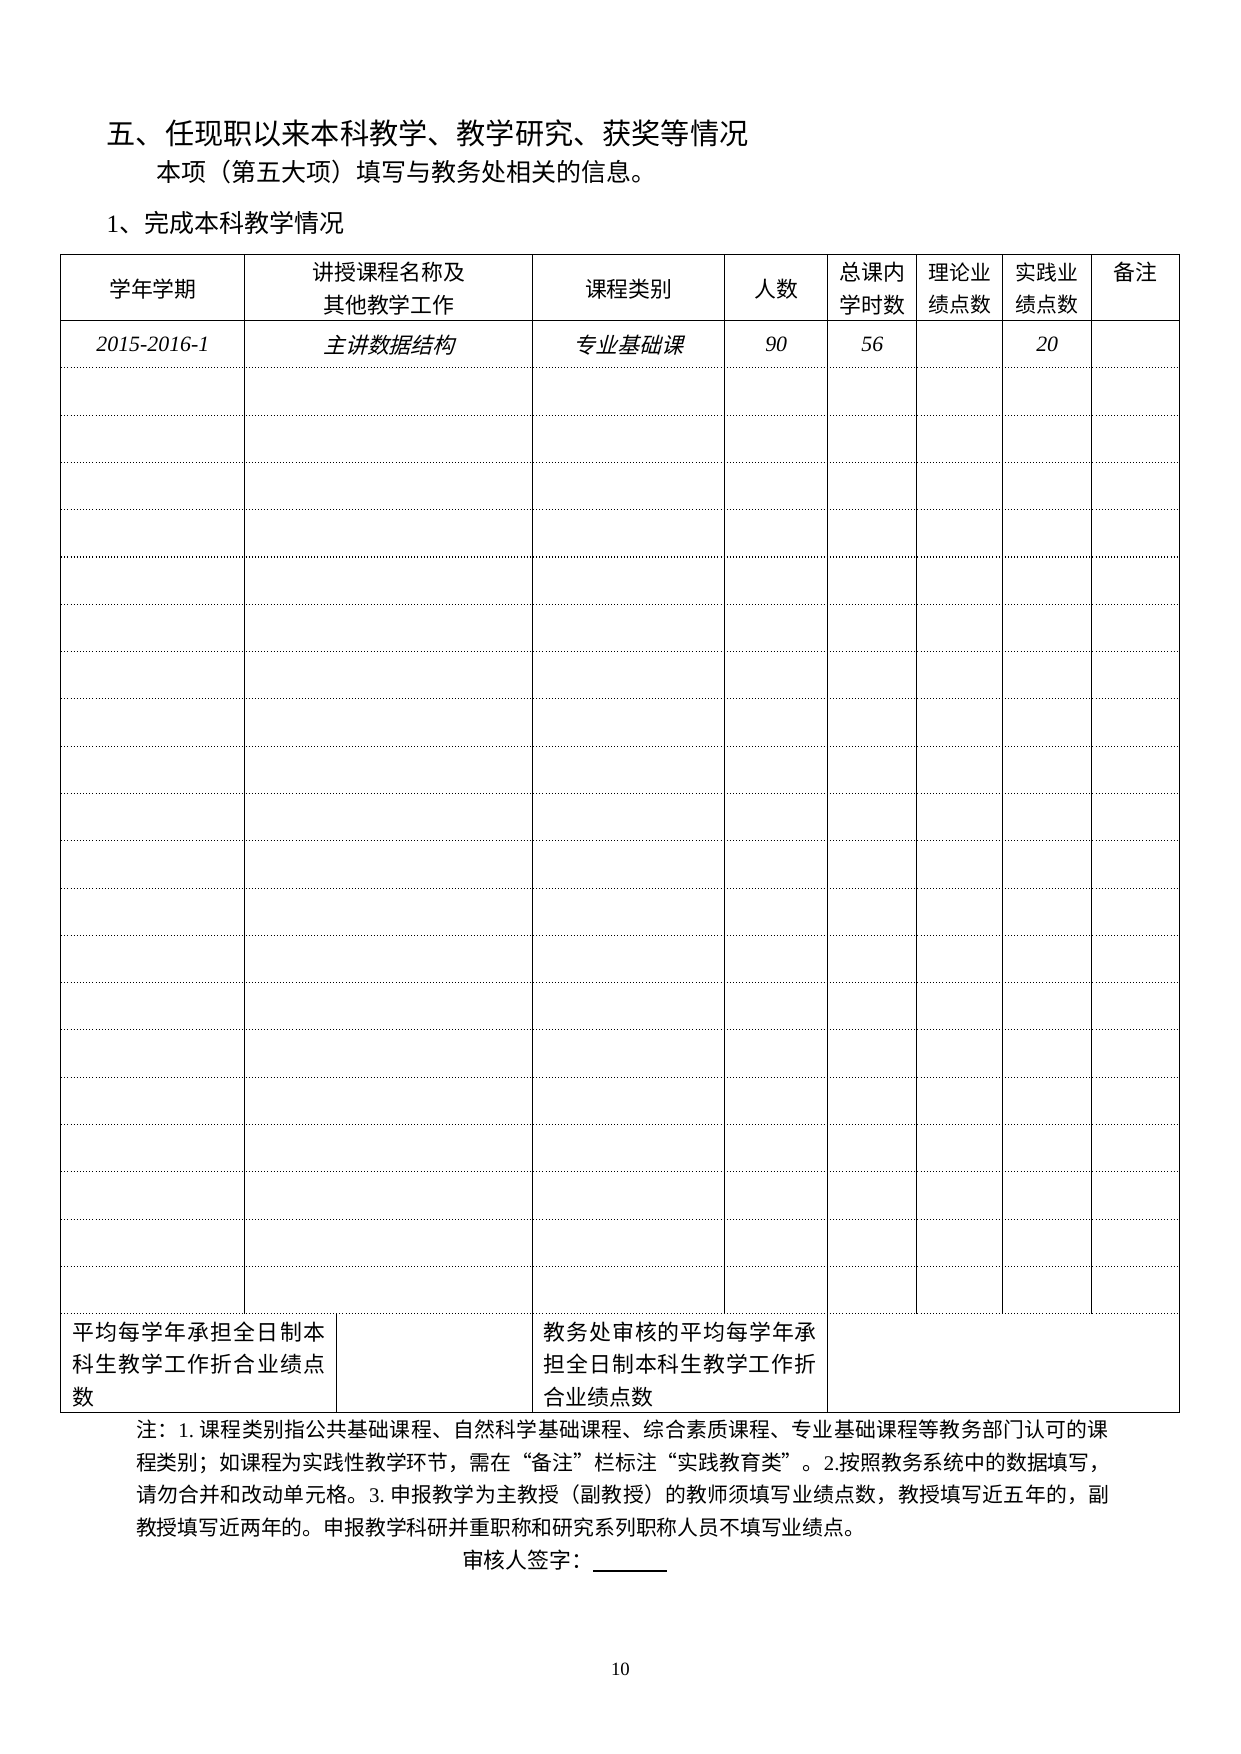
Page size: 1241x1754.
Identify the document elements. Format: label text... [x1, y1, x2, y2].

text 五、任现职以来本科教学、教学研究、获奖等情况 [106, 110, 1134, 153]
table_cell [725, 1219, 827, 1266]
table_cell [533, 1077, 724, 1124]
table_cell [61, 935, 244, 982]
table_cell [917, 982, 1002, 1029]
table_cell [245, 462, 532, 509]
table_header 讲授课程名称及 其他教学工作 [245, 255, 532, 320]
table_cell [533, 604, 724, 651]
table_cell [828, 746, 916, 793]
table_header 实践业绩点数 [1003, 255, 1091, 320]
table_header 人数 [725, 255, 827, 320]
table_cell 主讲数据结构 [245, 321, 532, 367]
table_cell [1003, 935, 1091, 982]
table_cell [1092, 1219, 1179, 1266]
table_cell [1092, 1124, 1179, 1171]
table_cell [725, 604, 827, 651]
table_cell [917, 793, 1002, 840]
table_cell [917, 1266, 1002, 1313]
table_cell [245, 1171, 532, 1218]
table_cell [725, 935, 827, 982]
table_cell [917, 1124, 1002, 1171]
table_cell [1092, 556, 1179, 604]
table_cell [533, 415, 724, 462]
table_cell [828, 793, 916, 840]
table_cell [533, 698, 724, 746]
table_cell [1003, 888, 1091, 935]
table_cell [245, 367, 532, 414]
table_cell [917, 462, 1002, 509]
table_cell [245, 1266, 532, 1313]
table_header 学年学期 [61, 255, 244, 320]
table_cell [1092, 793, 1179, 840]
table_cell [1092, 982, 1179, 1029]
table_cell [1092, 935, 1179, 982]
table_cell [1092, 840, 1179, 887]
table_cell [61, 1077, 244, 1124]
table_cell [917, 888, 1002, 935]
table_header 理论业绩点数 [917, 255, 1002, 320]
table_cell [917, 698, 1002, 746]
table_cell [1003, 1171, 1091, 1218]
table_cell [725, 1124, 827, 1171]
table_cell [245, 935, 532, 982]
table_cell [1092, 1171, 1179, 1218]
table_cell [917, 1029, 1002, 1077]
table_cell [1003, 793, 1091, 840]
table_cell [61, 556, 244, 604]
table_cell [1092, 1266, 1179, 1313]
table_cell [245, 888, 532, 935]
table_cell [61, 367, 244, 414]
table_cell [828, 367, 916, 414]
table_cell [725, 698, 827, 746]
table_cell [533, 367, 724, 414]
table_cell [533, 462, 724, 509]
table_cell [917, 556, 1002, 604]
table_cell [1092, 604, 1179, 651]
table_cell [1003, 651, 1091, 698]
table_cell [245, 556, 532, 604]
table_cell 90 [725, 321, 827, 367]
table_cell [1092, 462, 1179, 509]
text 本项（第五大项）填写与教务处相关的信息。 [106, 153, 1134, 189]
table_cell [725, 840, 827, 887]
table_cell [245, 982, 532, 1029]
table_cell [828, 509, 916, 556]
table_cell [61, 840, 244, 887]
table_cell [828, 1313, 1179, 1412]
table_cell [61, 604, 244, 651]
table_cell [725, 888, 827, 935]
table_cell [61, 1171, 244, 1218]
table_cell [245, 1124, 532, 1171]
table_cell [725, 462, 827, 509]
table_cell [61, 1029, 244, 1077]
table_cell [828, 1124, 916, 1171]
table_cell [533, 1029, 724, 1077]
table_cell [1003, 982, 1091, 1029]
table_cell [917, 651, 1002, 698]
table_cell [533, 556, 724, 604]
table_cell [533, 651, 724, 698]
table_cell [1003, 367, 1091, 414]
table_cell [917, 415, 1002, 462]
table_cell [61, 651, 244, 698]
table_cell [917, 1219, 1002, 1266]
table_cell [828, 982, 916, 1029]
table_cell 教务处审核的平均每学年承担全日制本科生教学工作折合业绩点数 [533, 1313, 827, 1412]
table_cell [1092, 415, 1179, 462]
table_cell [533, 746, 724, 793]
table_cell [533, 1124, 724, 1171]
table_cell [828, 1171, 916, 1218]
table_cell [245, 1077, 532, 1124]
table_cell [61, 888, 244, 935]
text 1、完成本科教学情况 [106, 189, 1134, 254]
table_cell [1092, 651, 1179, 698]
table_cell [533, 840, 724, 887]
table_cell [917, 1171, 1002, 1218]
text 注：1. 课程类别指公共基础课程、自然科学基础课程、综合素质课程、专业基础课程等教务部门认可的课程类别；如课程为实践性教学环节，需在“备注”栏标注“实践教育类”。2.按照教务系统中的数据填写，请勿合并和改动单元格。3. 申报教学为主教授（副教授）的教师须填写业绩点数，教授填写近五年的，副教授填写近两年的。申报教学科研并重职称和研究系列职称人员不填写业绩点。 [136, 1413, 1110, 1543]
table_cell [61, 982, 244, 1029]
table_cell 2015-2016-1 [61, 321, 244, 367]
table_cell [245, 1219, 532, 1266]
table_cell [917, 367, 1002, 414]
table_cell [828, 556, 916, 604]
table_cell [533, 1171, 724, 1218]
table_cell [61, 746, 244, 793]
table_header 课程类别 [533, 255, 724, 320]
table_cell 20 [1003, 321, 1091, 367]
table_cell [245, 604, 532, 651]
table_cell [1003, 698, 1091, 746]
table_cell [828, 888, 916, 935]
table_cell [245, 840, 532, 887]
table_cell [725, 793, 827, 840]
table_cell [1092, 888, 1179, 935]
table_cell [1003, 1266, 1091, 1313]
table_cell [725, 746, 827, 793]
table_cell [1092, 509, 1179, 556]
table_cell [917, 509, 1002, 556]
table_cell [1092, 367, 1179, 414]
table_cell [917, 935, 1002, 982]
table_cell [533, 509, 724, 556]
table_cell [61, 509, 244, 556]
table_cell [1092, 698, 1179, 746]
table_cell [725, 1077, 827, 1124]
table_cell [1003, 1219, 1091, 1266]
table_cell [245, 651, 532, 698]
table_cell [828, 1219, 916, 1266]
table_cell [1003, 1077, 1091, 1124]
table_cell [245, 415, 532, 462]
table_cell [1003, 604, 1091, 651]
table_cell [61, 415, 244, 462]
table_cell [725, 509, 827, 556]
table_cell [245, 698, 532, 746]
table_header 备注 [1092, 255, 1179, 320]
table_cell [828, 1029, 916, 1077]
table_cell [1003, 840, 1091, 887]
table_cell [828, 840, 916, 887]
table_cell [828, 698, 916, 746]
text 审核人签字： [106, 1543, 1134, 1575]
table_cell [828, 1266, 916, 1313]
table_cell [61, 1124, 244, 1171]
table_cell [828, 1077, 916, 1124]
table_cell [1003, 556, 1091, 604]
table_cell [917, 746, 1002, 793]
table_cell [725, 982, 827, 1029]
table_cell [1003, 509, 1091, 556]
table_cell [61, 1219, 244, 1266]
table_cell [725, 651, 827, 698]
table_cell [1092, 1029, 1179, 1077]
table_cell [61, 462, 244, 509]
table_cell [533, 888, 724, 935]
table_cell [245, 509, 532, 556]
table_cell [533, 1219, 724, 1266]
table_cell [917, 840, 1002, 887]
table_header 总课内 学时数 [828, 255, 916, 320]
table_cell [245, 746, 532, 793]
table_cell [245, 1029, 532, 1077]
table_cell 平均每学年承担全日制本科生教学工作折合业绩点数 [61, 1313, 336, 1412]
table_cell [61, 793, 244, 840]
table_cell [725, 367, 827, 414]
table_cell [725, 415, 827, 462]
table_cell [917, 604, 1002, 651]
table_cell [725, 1266, 827, 1313]
table_cell [1003, 415, 1091, 462]
table_cell [828, 935, 916, 982]
table_cell [725, 1029, 827, 1077]
table_cell [828, 604, 916, 651]
table_cell [533, 793, 724, 840]
table_cell 专业基础课 [533, 321, 724, 367]
table_cell [828, 462, 916, 509]
table_cell [245, 793, 532, 840]
table_cell [533, 935, 724, 982]
table_cell [533, 982, 724, 1029]
table_cell [828, 651, 916, 698]
table_cell [725, 556, 827, 604]
table_cell [61, 1266, 244, 1313]
table_cell [917, 1077, 1002, 1124]
table_cell [1092, 1077, 1179, 1124]
table_cell [725, 1171, 827, 1218]
table_cell 56 [828, 321, 916, 367]
table_cell [337, 1313, 532, 1412]
table_cell [533, 1266, 724, 1313]
table_cell [1003, 462, 1091, 509]
table_cell [1003, 1124, 1091, 1171]
table_cell [1092, 746, 1179, 793]
table_cell [61, 698, 244, 746]
table_cell [1003, 746, 1091, 793]
table_cell [1003, 1029, 1091, 1077]
table_cell [917, 321, 1002, 367]
table_cell [1092, 321, 1179, 367]
table_cell [828, 415, 916, 462]
